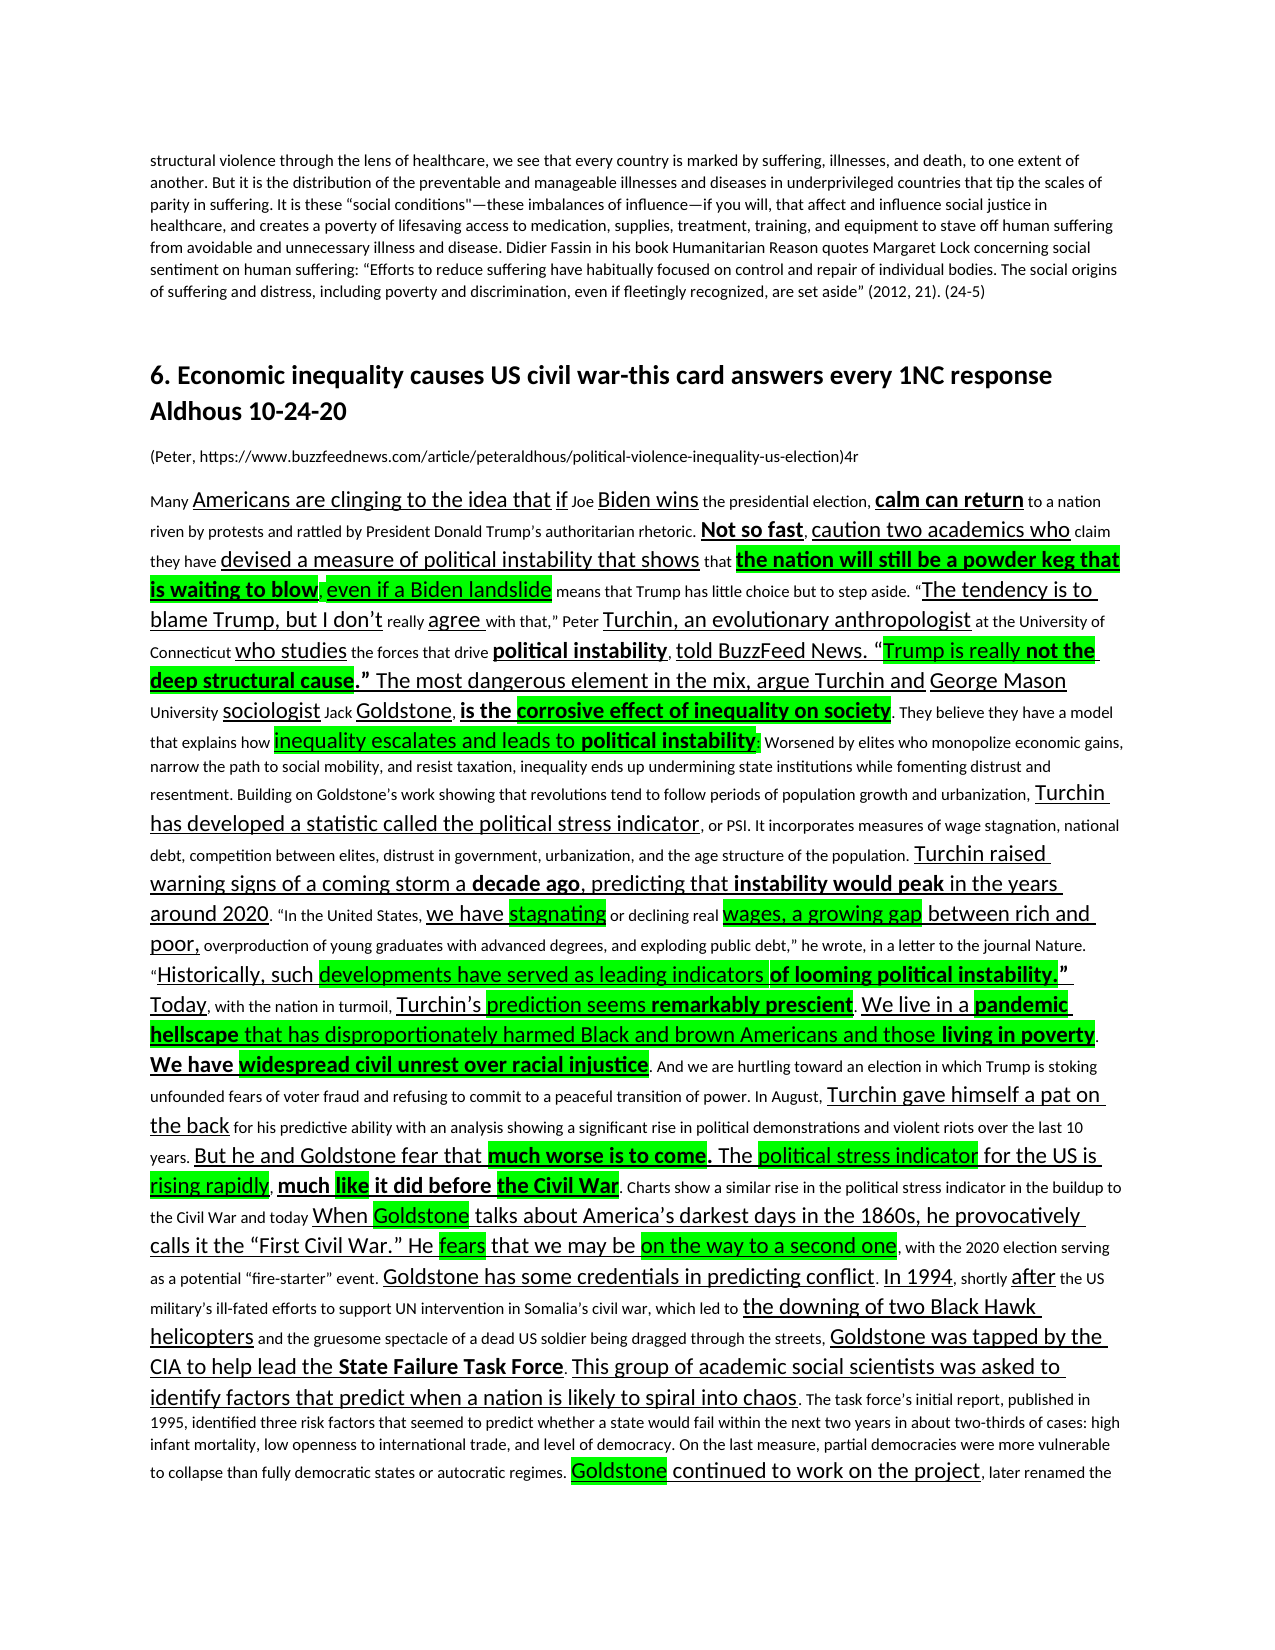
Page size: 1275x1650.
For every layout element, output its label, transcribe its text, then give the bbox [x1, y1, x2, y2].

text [150, 485, 1125, 1485]
text (Peter, https://www.buzzfeednews.com/article/peteraldhous/political-violence-inequality-us-election)4r [150, 446, 1125, 467]
subtitle 6. Economic inequality causes US civil war-this card answers every 1NC response [150, 358, 1125, 391]
text Aldhous 10-24-20 [150, 394, 1125, 427]
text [150, 150, 1125, 302]
